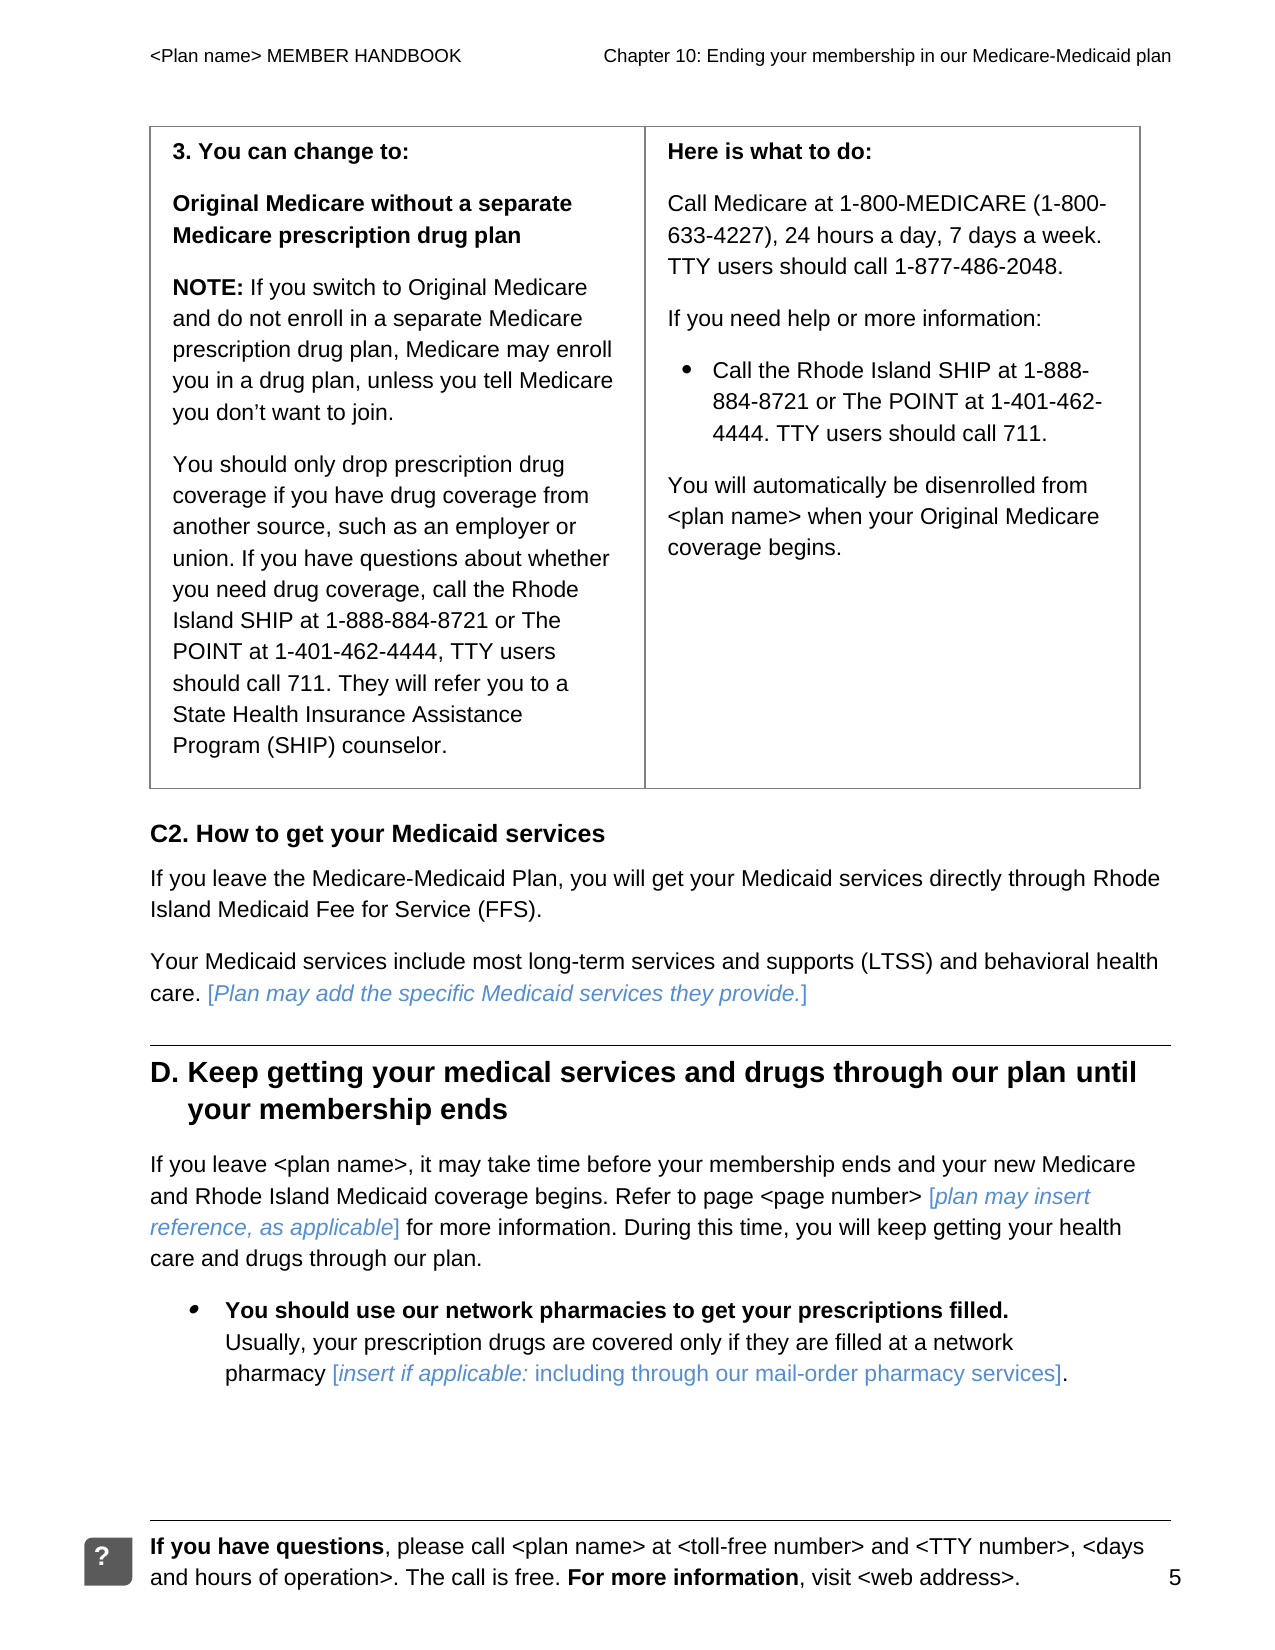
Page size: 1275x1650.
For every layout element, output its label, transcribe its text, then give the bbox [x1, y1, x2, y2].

text If you leave <plan name>, it may take time before your membership ends and your new Medicare and Rhode Island Medicaid coverage begins. Refer to page <page number> [plan may insert reference, as applicable] for more information. During this time, you will keep getting your health care and drugs through our plan. [150, 1148, 1171, 1273]
table_cell Here is what to do: Call Medicare at 1-800-MEDICARE (1-800-633-4227), 24 hours a day, 7 days a week. TTY users should call 1-877-486-2048. If you need help or more information: Call the Rhode Island SHIP at 1-888-884-8721 or The POINT at 1-401-462-4444. TTY users should call 711. You will automatically be disenrolled from <plan name> when your Original Medicare coverage begins. [646, 127, 1139, 788]
text If you leave the Medicare-Medicaid Plan, you will get your Medicaid services directly through Rhode Island Medicaid Fee for Service (FFS). [150, 861, 1171, 924]
list You should use our network pharmacies to get your prescriptions filled. Usually, your prescription drugs are covered only if they are filled at a network pharmacy [insert if applicable: including through our mail-order pharmacy services]. [187, 1294, 1096, 1387]
subtitle C2. How to get your Medicaid services [150, 816, 1096, 849]
table_cell 3. You can change to: Original Medicare without a separate Medicare prescription drug plan NOTE: If you switch to Original Medicare and do not enroll in a separate Medicare prescription drug plan, Medicare may enroll you in a drug plan, unless you tell Medicare you don’t want to join. You should only drop prescription drug coverage if you have drug coverage from another source, such as an employer or union. If you have questions about whether you need drug coverage, call the Rhode Island SHIP at 1-888-884-8721 or The POINT at 1-401-462-4444, TTY users should call 711. They will refer you to a State Health Insurance Assistance Program (SHIP) counselor. [151, 127, 644, 788]
subtitle Keep getting your medical services and drugs through our plan until your membership ends [150, 1046, 1171, 1127]
text Your Medicaid services include most long-term services and supports (LTSS) and behavioral health care. [Plan may add the specific Medicaid services they provide.] [150, 945, 1171, 1007]
